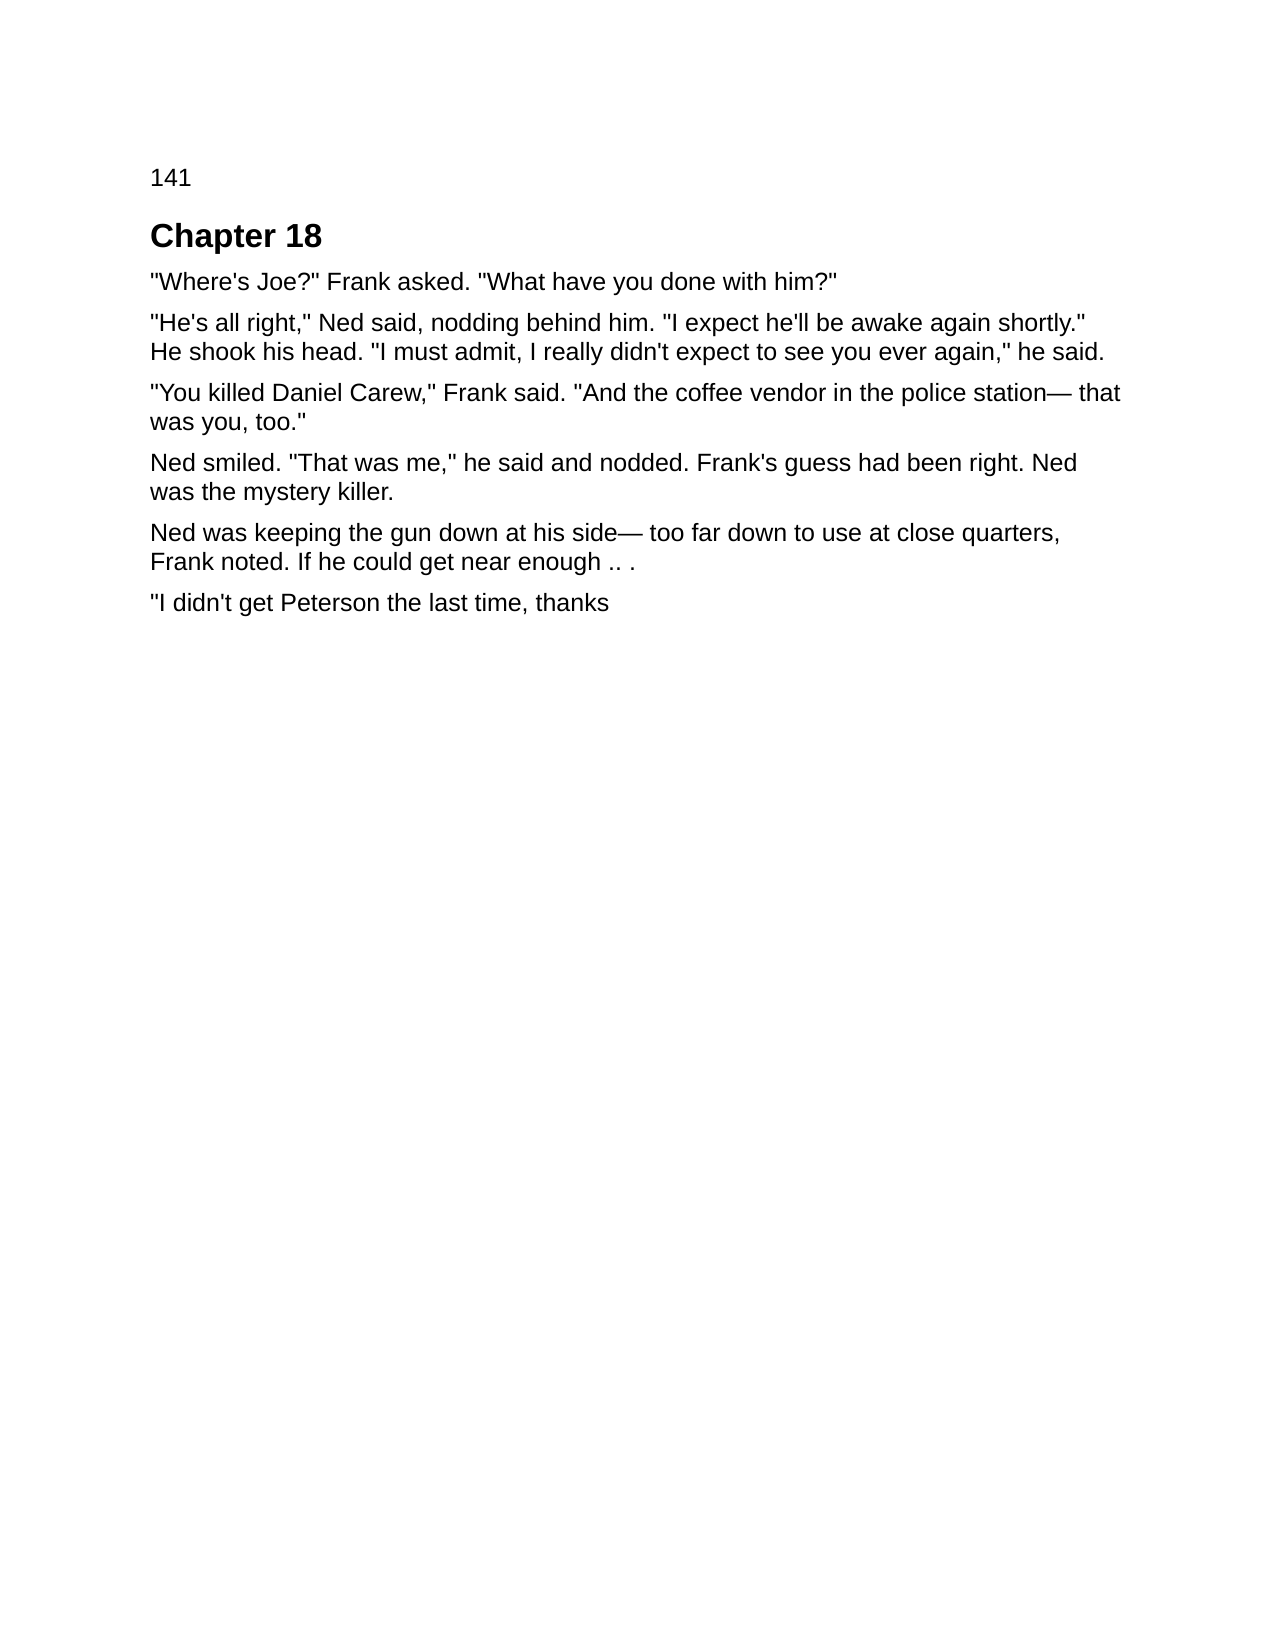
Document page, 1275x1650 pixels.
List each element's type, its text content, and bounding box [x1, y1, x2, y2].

text Ned was keeping the gun down at his side— too far down to use at close quarters, Frank noted. If he could get near enough .. . [150, 518, 1125, 576]
text "I didn't get Peterson the last time, thanks [150, 588, 1125, 617]
text Ned smiled. "That was me," he said and nodded. Frank's guess had been right. Ned was the mystery killer. [150, 448, 1125, 506]
text 141 [150, 162, 1125, 191]
subtitle Chapter 18 [150, 216, 1125, 255]
text "Where's Joe?" Frank asked. "What have you done with him?" [150, 267, 1125, 296]
text "You killed Daniel Carew," Frank said. "And the coffee vendor in the police station— that was you, too." [150, 378, 1125, 436]
text "He's all right," Ned said, nodding behind him. "I expect he'll be awake again shortly." He shook his head. "I must admit, I really didn't expect to see you ever again," he said. [150, 308, 1125, 366]
